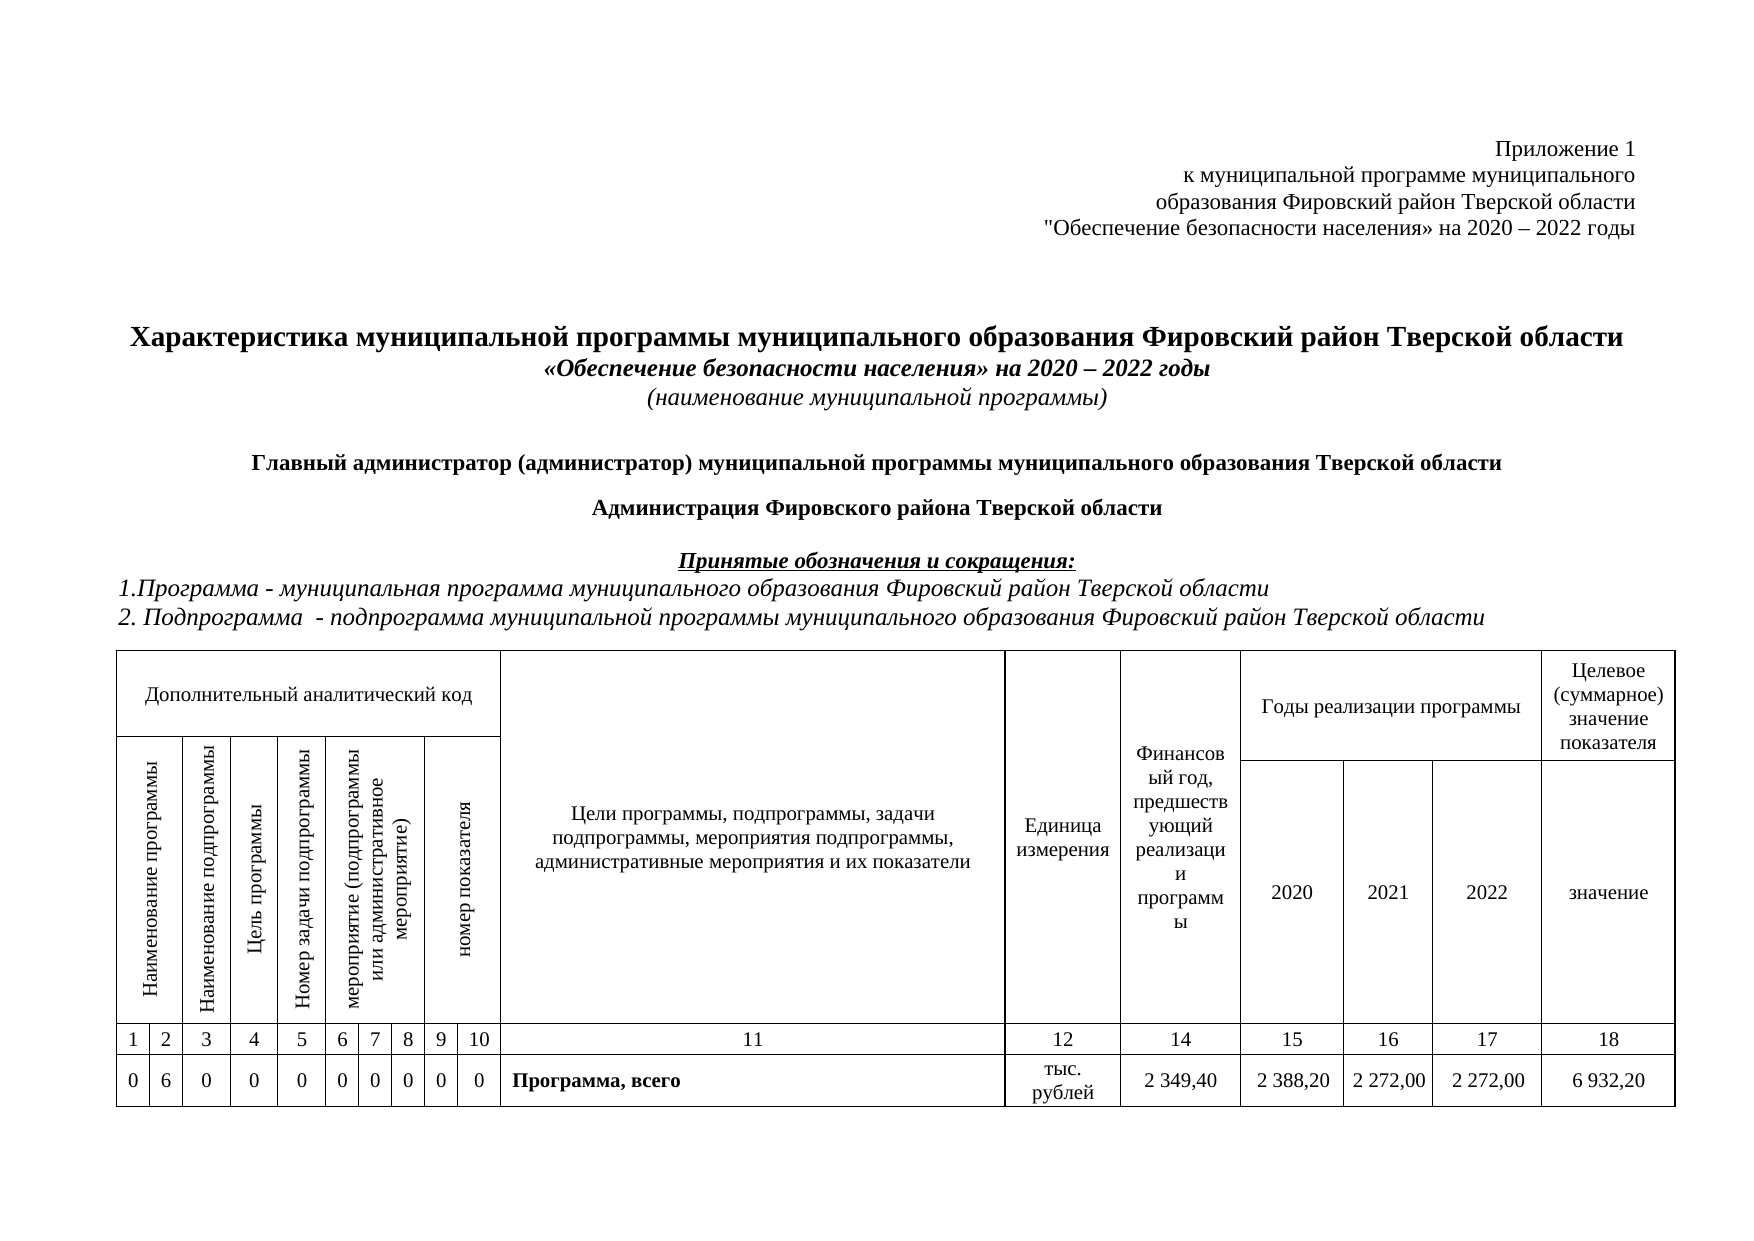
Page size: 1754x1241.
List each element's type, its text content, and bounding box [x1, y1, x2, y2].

table_cell 5 [278, 1024, 325, 1054]
text (наименование муниципальной программы) [118, 382, 1636, 411]
table_cell номер показателя [425, 737, 500, 1023]
table_header Финансовый год, предшествующий реализации программы [1121, 651, 1240, 1023]
table_cell 8 [392, 1024, 424, 1054]
table_cell 2021 [1344, 761, 1432, 1023]
table_cell 7 [359, 1024, 391, 1054]
text к муниципальной программе муниципального [118, 161, 1636, 188]
table_cell 1 [117, 1024, 149, 1054]
table_cell 2 349,40 [1121, 1055, 1240, 1106]
table_cell 6 [150, 1055, 182, 1106]
text 2. Подпрограмма - подпрограмма муниципальной программы муниципального образования Фировский район Тверской области [118, 602, 1636, 631]
table_cell 0 [359, 1055, 391, 1106]
table_header Годы реализации программы [1241, 651, 1541, 760]
text Главный администратор (администратор) муниципальной программы муниципального образования Тверской области [118, 449, 1636, 475]
text Администрация Фировского района Тверской области [118, 494, 1636, 521]
table_cell 2 388,20 [1241, 1055, 1343, 1106]
text «Обеспечение безопасности населения» на 2020 – 2022 годы [118, 353, 1636, 382]
table_cell 16 [1344, 1024, 1432, 1054]
table_cell 2020 [1241, 761, 1343, 1023]
text 1.Программа - муниципальная программа муниципального образования Фировский район Тверской области [118, 573, 1636, 602]
table_cell Наименование подпрограммы [183, 737, 230, 1023]
table_cell 6 [326, 1024, 358, 1054]
table_cell 15 [1241, 1024, 1343, 1054]
table_cell Наименование программы [117, 737, 182, 1023]
table_cell 6 932,20 [1542, 1055, 1674, 1106]
table_cell мероприятие (подпрограммы или административное мероприятие) [326, 737, 424, 1023]
table_cell 18 [1542, 1024, 1674, 1054]
table_cell 2022 [1433, 761, 1541, 1023]
table_cell 17 [1433, 1024, 1541, 1054]
table_cell 11 [501, 1024, 1004, 1054]
table_cell 2 272,00 [1344, 1055, 1432, 1106]
table_cell 0 [231, 1055, 277, 1106]
table_cell Номер задачи подпрограммы [278, 737, 325, 1023]
table_cell 0 [278, 1055, 325, 1106]
table_cell 10 [458, 1024, 500, 1054]
text образования Фировский район Тверской области [118, 188, 1636, 214]
table_cell 2 272,00 [1433, 1055, 1541, 1106]
table_cell 12 [1006, 1024, 1120, 1054]
table_cell 4 [231, 1024, 277, 1054]
table_cell 0 [183, 1055, 230, 1106]
text Принятые обозначения и сокращения: [118, 547, 1636, 573]
table_cell 0 [392, 1055, 424, 1106]
table_header Целевое (суммарное) значение показателя [1542, 651, 1674, 760]
table_cell 9 [425, 1024, 457, 1054]
text "Обеспечение безопасности населения» на 2020 – 2022 годы [118, 214, 1636, 241]
table_cell 0 [117, 1055, 149, 1106]
table_cell 14 [1121, 1024, 1240, 1054]
text Характеристика муниципальной программы муниципального образования Фировский район Тверской области [118, 319, 1636, 353]
table_header Дополнительный аналитический код [117, 651, 500, 736]
table_cell значение [1542, 761, 1674, 1023]
table_cell тыс. рублей [1006, 1055, 1120, 1106]
table_cell Цель программы [231, 737, 277, 1023]
table_cell Программа, всего [501, 1055, 1004, 1106]
table_cell 0 [458, 1055, 500, 1106]
table_header Цели программы, подпрограммы, задачи подпрограммы, мероприятия подпрограммы, административные мероприятия и их показатели [501, 651, 1004, 1023]
table_header Единица измерения [1006, 651, 1120, 1023]
table_cell 0 [326, 1055, 358, 1106]
table_cell 2 [150, 1024, 182, 1054]
table_cell 3 [183, 1024, 230, 1054]
text Приложение 1 [118, 135, 1636, 161]
table_cell 0 [425, 1055, 457, 1106]
